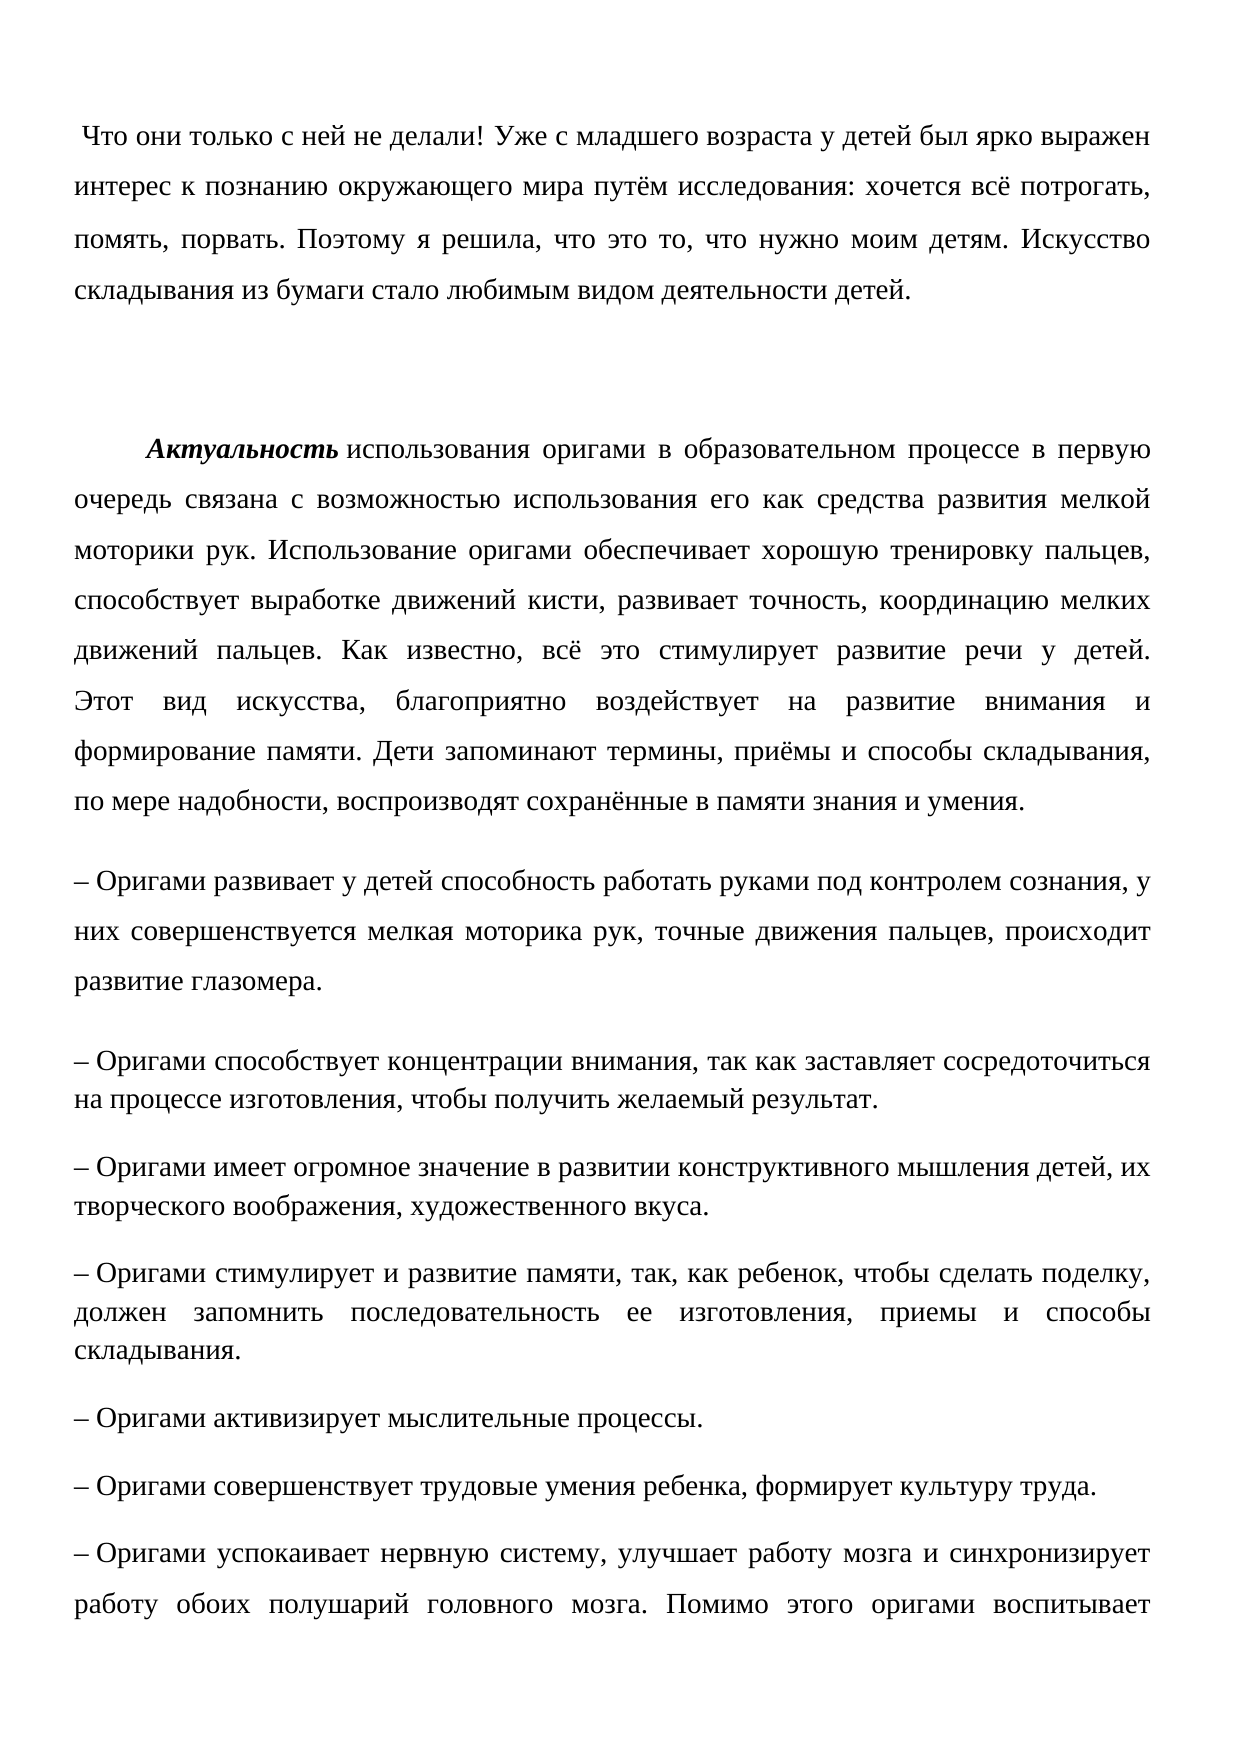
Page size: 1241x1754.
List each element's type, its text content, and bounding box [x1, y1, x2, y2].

text – Оригами активизирует мыслительные процессы. [74, 1400, 1152, 1434]
text – Оригами развивает у детей способность работать руками под контролем сознания, у них совершенствуется мелкая моторика рук, точные движения пальцев, происходит развитие глазомера. [74, 863, 1152, 997]
text – Оригами имеет огромное значение в развитии конструктивного мышления детей, их творческого воображения, художественного вкуса. [74, 1149, 1152, 1221]
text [74, 1536, 1152, 1619]
text Актуальность использования оригами в образовательном процессе в первую очередь связана с возможностью использования его как средства развития мелкой моторики рук. Использование оригами обеспечивает хорошую тренировку пальцев, способствует выработке движений кисти, развивает точность, координацию мелких движений пальцев. Как известно, всё это стимулирует развитие речи у детей. Этот вид искусства, благоприятно воздействует на развитие внимания и формирование памяти. Дети запоминают термины, приёмы и способы складывания, по мере надобности, воспроизводят сохранённые в памяти знания и умения. [74, 431, 1152, 817]
text – Оригами способствует концентрации внимания, так как заставляет сосредоточиться на процессе изготовления, чтобы получить желаемый результат. [74, 1043, 1152, 1115]
text – Оригами стимулирует и развитие памяти, так, как ребенок, чтобы сделать поделку, должен запомнить последовательность ее изготовления, приемы и способы складывания. [74, 1255, 1152, 1366]
text – Оригами совершенствует трудовые умения ребенка, формирует культуру труда. [74, 1468, 1152, 1501]
text Что они только с ней не делали! Уже с младшего возраста у детей был ярко выражен интерес к познанию окружающего мира путём исследования: хочется всё потрогать, помять, порвать. Поэтому я решила, что это то, что нужно моим детям. Искусство складывания из бумаги стало любимым видом деятельности детей. [74, 118, 1152, 306]
